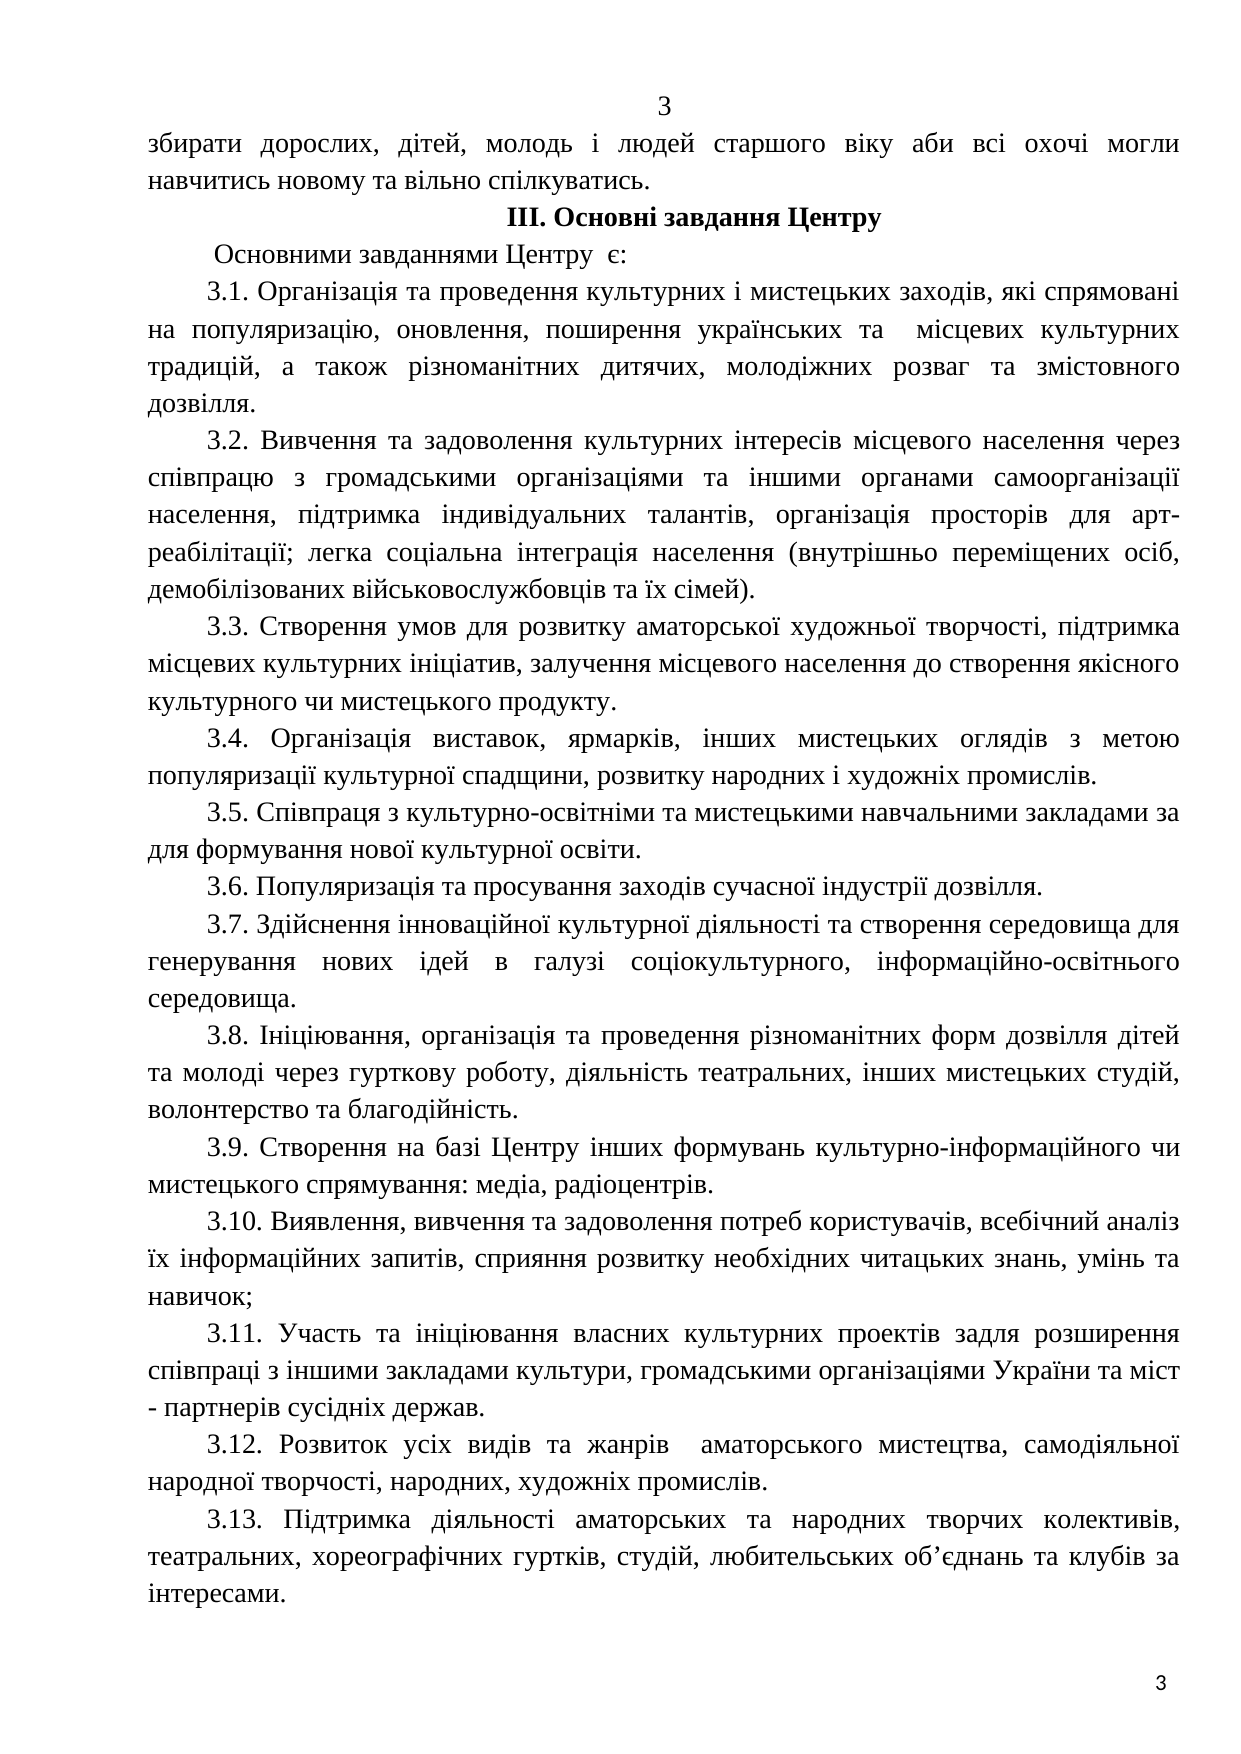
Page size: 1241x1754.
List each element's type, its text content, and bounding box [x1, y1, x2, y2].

text 3.6. Популяризація та просування заходів сучасної індустрії дозвілля. [148, 869, 1181, 902]
text 3.9. Створення на базі Центру інших формувань культурно-інформаційного чи мистецького спрямування: медіа, радіоцентрів. [148, 1130, 1181, 1199]
text 3.7. Здійснення інноваційної культурної діяльності та створення середовища для генерування нових ідей в галузі соціокультурного, інформаційно-освітнього середовища. [148, 907, 1181, 1013]
text ІІІ. Основні завдання Центру [148, 200, 1181, 232]
text 3 [148, 88, 1181, 121]
text 3.10. Виявлення, вивчення та задоволення потреб користувачів, всебічний аналіз їх інформаційних запитів, сприяння розвитку необхідних читацьких знань, умінь та навичок; [148, 1204, 1181, 1311]
text 3.4. Організація виставок, ярмарків, інших мистецьких оглядів з метою популяризації культурної спадщини, розвитку народних і художніх промислів. [148, 721, 1181, 790]
text 3.8. Ініціювання, організація та проведення різноманітних форм дозвілля дітей та молоді через гурткову роботу, діяльність театральних, інших мистецьких студій, волонтерство та благодійність. [148, 1018, 1181, 1125]
text Основними завданнями Центру є: [148, 237, 1181, 270]
text 3.13. Підтримка діяльності аматорських та народних творчих колективів, театральних, хореографічних гуртків, студій, любительських об’єднань та клубів за інтересами. [148, 1502, 1181, 1608]
text 3.5. Співпраця з культурно-освітніми та мистецькими навчальними закладами за для формування нової культурної освіти. [148, 795, 1181, 865]
text 3.12. Розвиток усіх видів та жанрів аматорського мистецтва, самодіяльної народної творчості, народних, художніх промислів. [148, 1427, 1181, 1497]
text збирати дорослих, дітей, молодь і людей старшого віку аби всі охочі могли навчитись новому та вільно спілкуватись. [148, 126, 1181, 195]
text 3.11. Участь та ініціювання власних культурних проектів задля розширення співпраці з іншими закладами культури, громадськими організаціями України та міст - партнерів сусідніх держав. [148, 1316, 1181, 1422]
text 3.1. Організація та проведення культурних і мистецьких заходів, які спрямовані на популяризацію, оновлення, поширення українських та місцевих культурних традицій, а також різноманітних дитячих, молодіжних розваг та змістовного дозвілля. [148, 274, 1181, 418]
text 3.3. Створення умов для розвитку аматорської художньої творчості, підтримка місцевих культурних ініціатив, залучення місцевого населення до створення якісного культурного чи мистецького продукту. [148, 609, 1181, 716]
text 3.2. Вивчення та задоволення культурних інтересів місцевого населення через співпрацю з громадськими організаціями та іншими органами самоорганізації населення, підтримка індивідуальних талантів, організація просторів для арт-реабілітації; легка соціальна інтеграція населення (внутрішньо переміщених осіб, демобілізованих військовослужбовців та їх сімей). [148, 423, 1181, 604]
